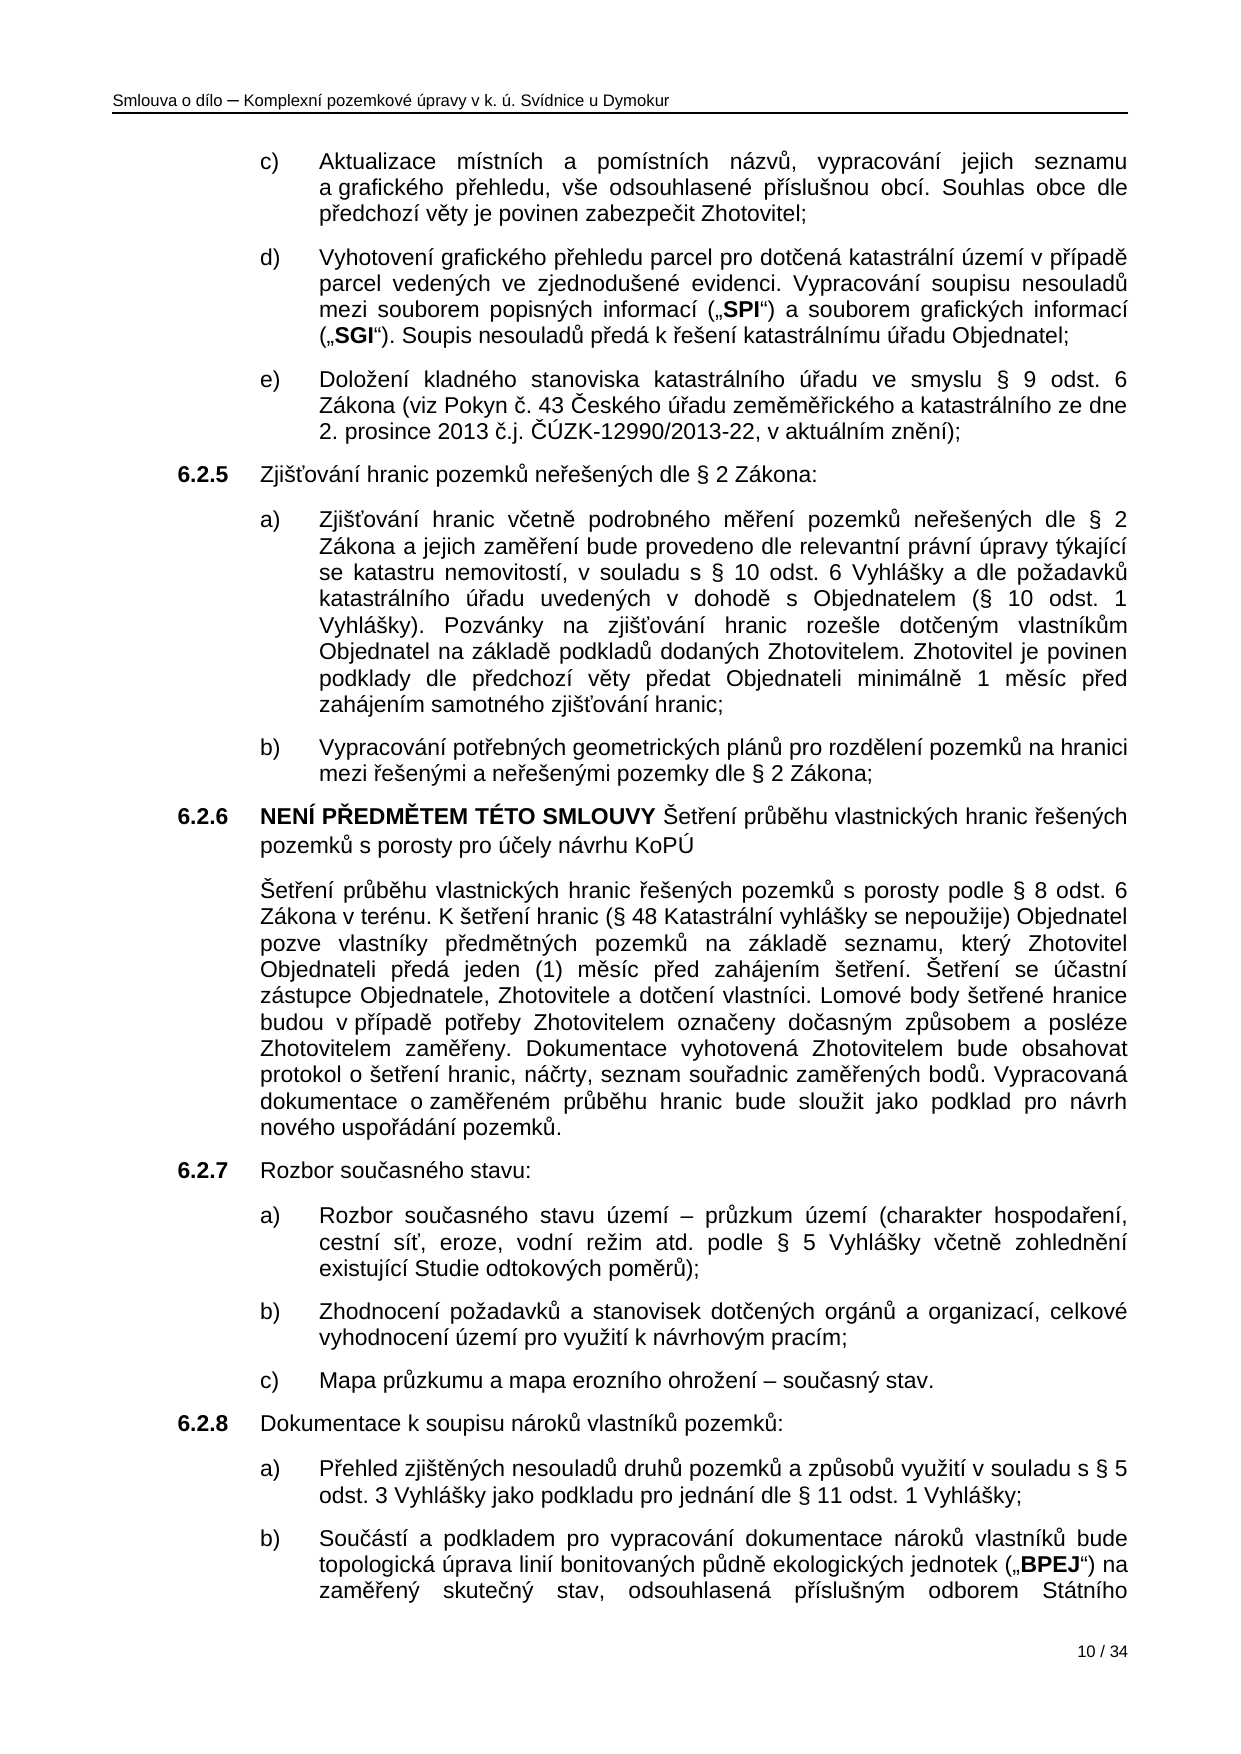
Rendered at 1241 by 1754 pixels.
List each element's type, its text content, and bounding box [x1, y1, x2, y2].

text NENÍ PŘEDMĚTEM TÉTO SMLOUVY Šetření průběhu vlastnických hranic řešených pozemků s porosty pro účely návrhu KoPÚ [177, 803, 1128, 858]
text Dokumentace k soupisu nároků vlastníků pozemků: [177, 1410, 1128, 1437]
list Zjišťování hranic včetně podrobného měření pozemků neřešených dle § 2 Zákona a jejich zaměření bude provedeno dle relevantní právní úpravy týkající se katastru nemovitostí, v souladu s § 10 odst. 6 Vyhlášky a dle požadavků katastrálního úřadu uvedených v dohodě s Objednatelem (§ 10 odst. 1 Vyhlášky). Pozvánky na zjišťování hranic rozešle dotčeným vlastníkům Objednatel na základě podkladů dodaných Zhotovitelem. Zhotovitel je povinen podklady dle předchozí věty předat Objednateli minimálně 1 měsíc před zahájením samotného zjišťování hranic; [260, 506, 1128, 717]
list Vypracování potřebných geometrických plánů pro rozdělení pozemků na hranici mezi řešenými a neřešenými pozemky dle § 2 Zákona; [260, 734, 1128, 787]
list Doložení kladného stanoviska katastrálního úřadu ve smyslu § 9 odst. 6 Zákona (viz Pokyn č. 43 Českého úřadu zeměměřického a katastrálního ze dne 2. prosince 2013 č.j. ČÚZK-12990/2013-22, v aktuálním znění); [260, 366, 1128, 444]
list Vyhotovení grafického přehledu parcel pro dotčená katastrální území v případě parcel vedených ve zjednodušené evidenci. Vypracování soupisu nesouladů mezi souborem popisných informací („SPI“) a souborem grafických informací („SGI“). Soupis nesouladů předá k řešení katastrálnímu úřadu Objednatel; [260, 243, 1128, 349]
list Přehled zjištěných nesouladů druhů pozemků a způsobů využití v souladu s § 5 odst. 3 Vyhlášky jako podkladu pro jednání dle § 11 odst. 1 Vyhlášky; [260, 1455, 1128, 1508]
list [260, 1525, 1128, 1604]
text Rozbor současného stavu: [177, 1157, 1128, 1183]
text Zjišťování hranic pozemků neřešených dle § 2 Zákona: [177, 461, 1128, 488]
list Mapa průzkumu a mapa erozního ohrožení – současný stav. [260, 1367, 1128, 1393]
list Zhodnocení požadavků a stanovisek dotčených orgánů a organizací, celkové vyhodnocení území pro využití k návrhovým pracím; [260, 1298, 1128, 1351]
list Aktualizace místních a pomístních názvů, vypracování jejich seznamu a grafického přehledu, vše odsouhlasené příslušnou obcí. Souhlas obce dle předchozí věty je povinen zabezpečit Zhotovitel; [260, 148, 1128, 227]
list Šetření průběhu vlastnických hranic řešených pozemků s porosty podle § 8 odst. 6 Zákona v terénu. K šetření hranic (§ 48 Katastrální vyhlášky se nepoužije) Objednatel pozve vlastníky předmětných pozemků na základě seznamu, který Zhotovitel Objednateli předá jeden (1) měsíc před zahájením šetření. Šetření se účastní zástupce Objednatele, Zhotovitele a dotčení vlastníci. Lomové body šetřené hranice budou v případě potřeby Zhotovitelem označeny dočasným způsobem a posléze Zhotovitelem zaměřeny. Dokumentace vyhotovená Zhotovitelem bude obsahovat protokol o šetření hranic, náčrty, seznam souřadnic zaměřených bodů. Vypracovaná dokumentace o zaměřeném průběhu hranic bude sloužit jako podklad pro návrh nového uspořádání pozemků. [260, 877, 1128, 1140]
list Rozbor současného stavu území – průzkum území (charakter hospodaření, cestní síť, eroze, vodní režim atd. podle § 5 Vyhlášky včetně zohlednění existující Studie odtokových poměrů); [260, 1202, 1128, 1281]
